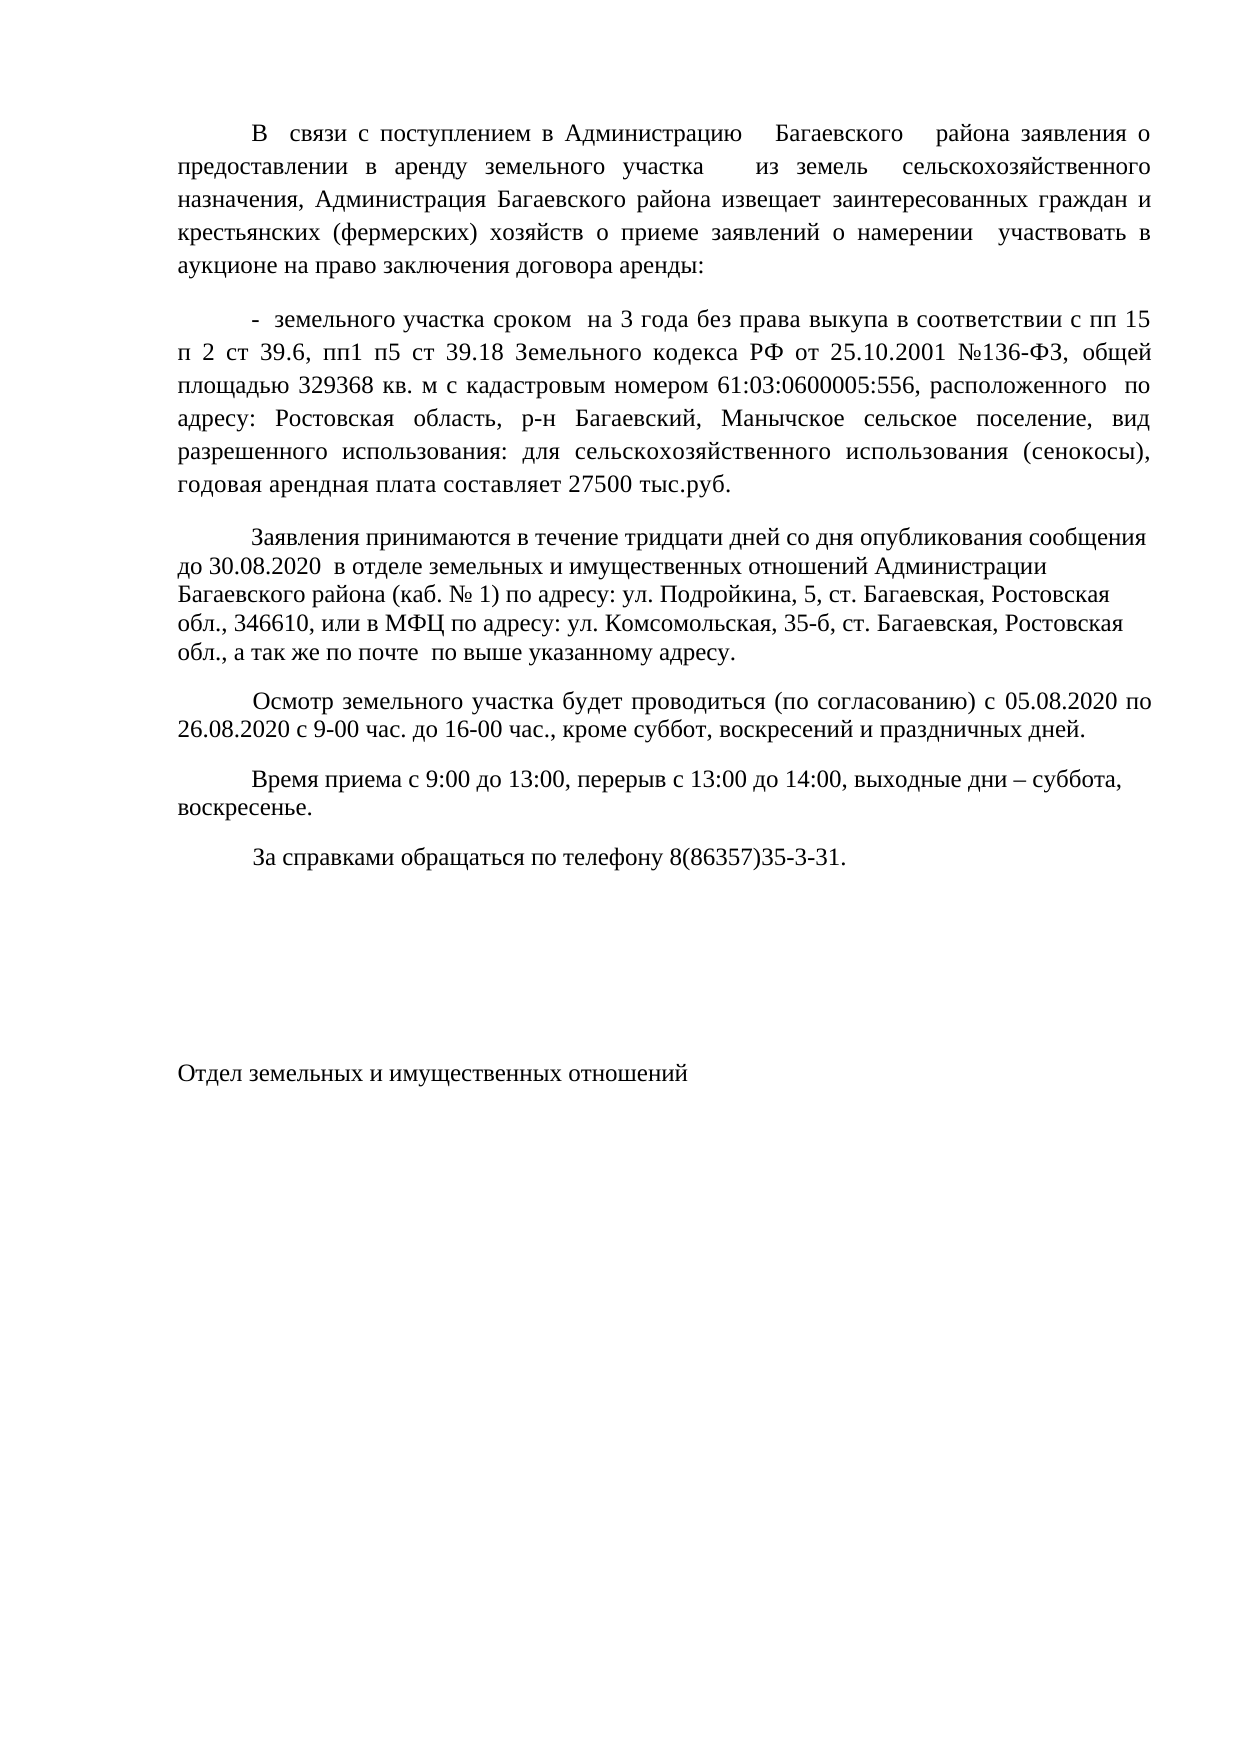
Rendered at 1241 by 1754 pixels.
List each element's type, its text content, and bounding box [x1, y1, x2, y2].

text Отдел земельных и имущественных отношений [177, 1058, 1152, 1087]
text Время приема с 9:00 до 13:00, перерыв с 13:00 до 14:00, выходные дни – суббота, воскресенье. [177, 764, 1152, 822]
text Заявления принимаются в течение тридцати дней со дня опубликования сообщения до 30.08.2020 в отделе земельных и имущественных отношений Администрации Багаевского района (каб. № 1) по адресу: ул. Подройкина, 5, ст. Багаевская, Ростовская обл., 346610, или в МФЦ по адресу: ул. Комсомольская, 35-б, ст. Багаевская, Ростовская обл., а так же по почте по выше указанному адресу. [177, 523, 1152, 666]
text В связи с поступлением в Администрацию Багаевского района заявления о предоставлении в аренду земельного участка из земель сельскохозяйственного назначения, Администрация Багаевского района извещает заинтересованных граждан и крестьянских (фермерских) хозяйств о приеме заявлений о намерении участвовать в аукционе на право заключения договора аренды: [177, 118, 1152, 279]
text Осмотр земельного участка будет проводиться (по согласованию) с 05.08.2020 по 26.08.2020 с 9-00 час. до 16-00 час., кроме суббот, воскресений и праздничных дней. [177, 687, 1152, 744]
text За справками обращаться по телефону 8(86357)35-3-31. [177, 842, 1152, 871]
text - земельного участка сроком на 3 года без права выкупа в соответствии с пп 15 п 2 ст 39.6, пп1 п5 ст 39.18 Земельного кодекса РФ от 25.10.2001 №136-ФЗ, общей площадью 329368 кв. м с кадастровым номером 61:03:0600005:556, расположенного по адресу: Ростовская область, р-н Багаевский, Манычское сельское поселение, вид разрешенного использования: для сельскохозяйственного использования (сенокосы), годовая арендная плата составляет 27500 тыс.руб. [177, 304, 1152, 498]
